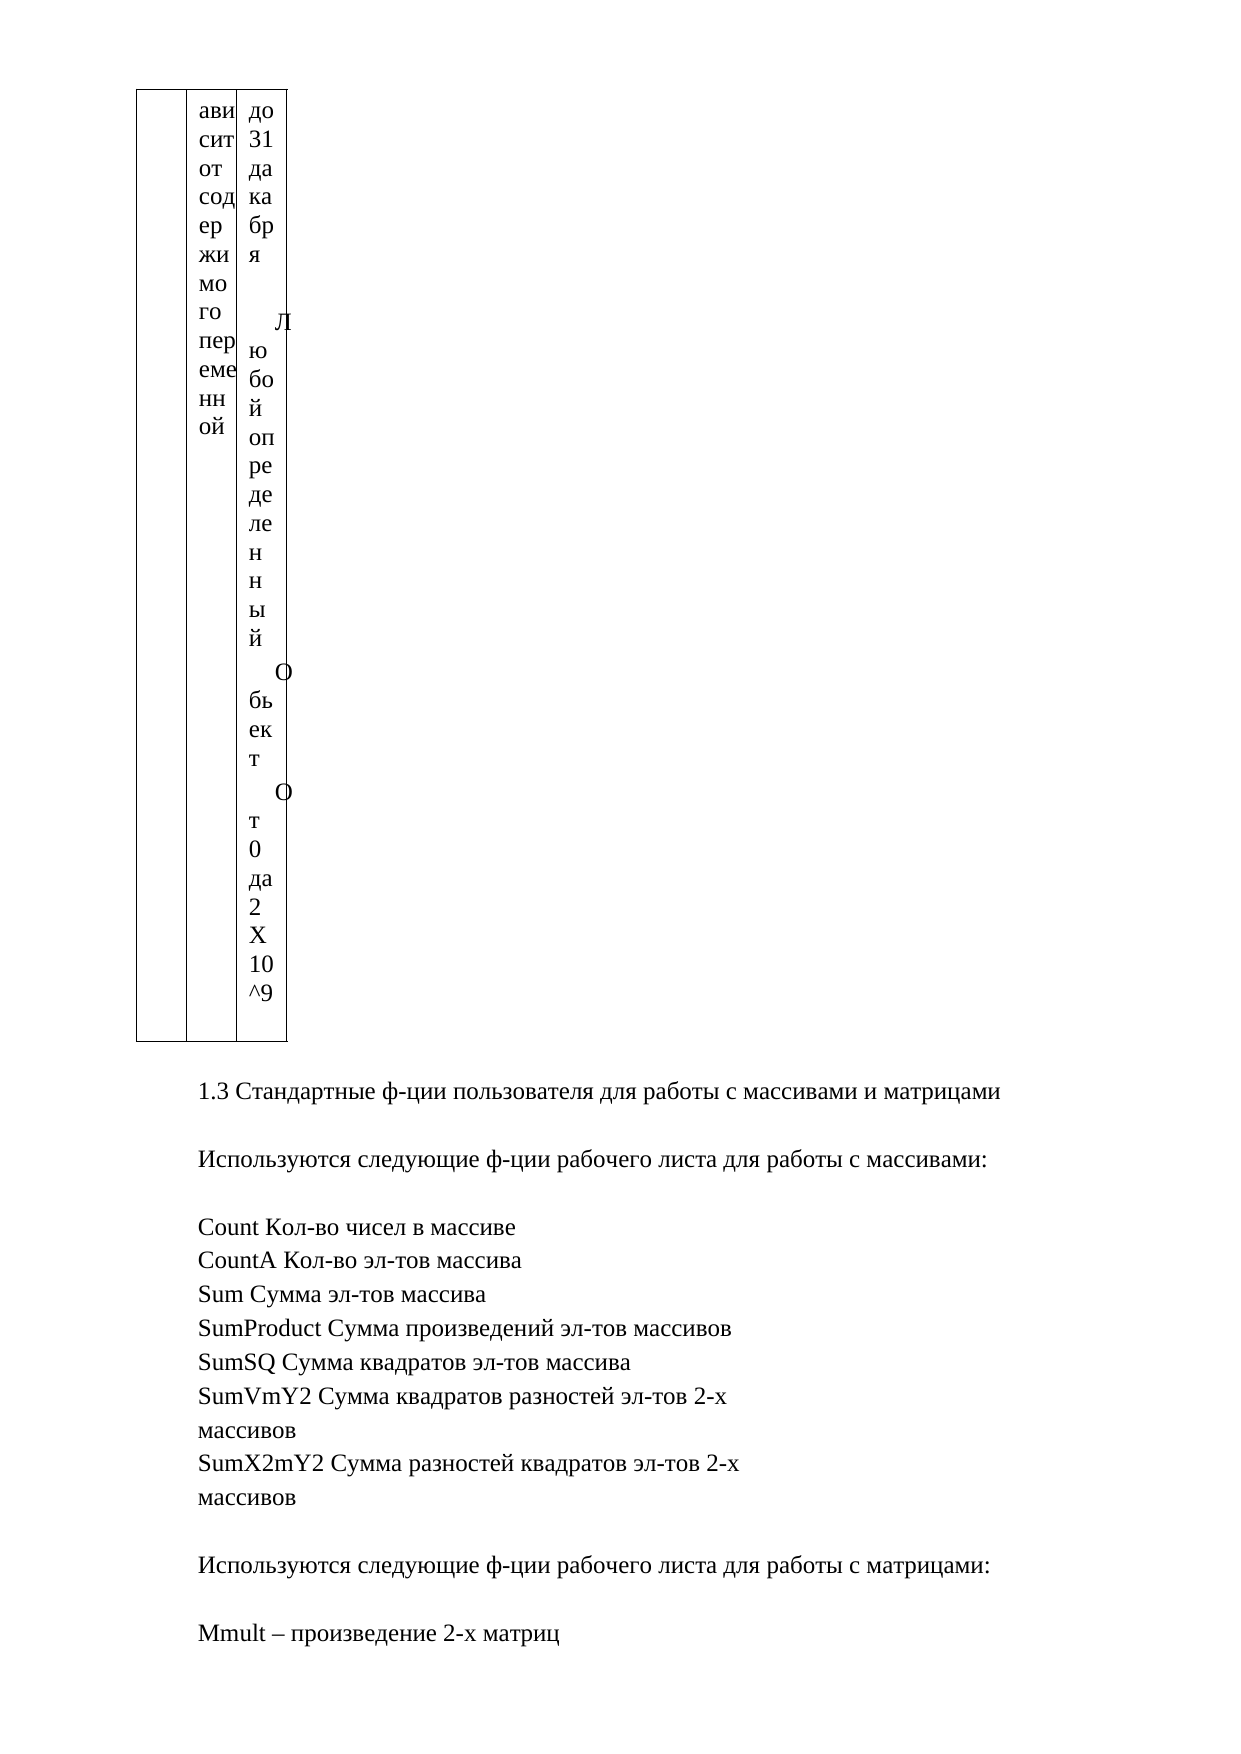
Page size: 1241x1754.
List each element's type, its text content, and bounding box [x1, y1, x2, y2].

text массивов [148, 1482, 1152, 1511]
text Используются следующие ф-ции рабочего листа для работы с матрицами: [148, 1550, 1152, 1579]
text SumSQ Сумма квадратов эл-тов массива [148, 1347, 1152, 1376]
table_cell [137, 90, 186, 1041]
text Mmult – произведение 2-х матриц [148, 1618, 1152, 1647]
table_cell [237, 90, 286, 1041]
text SumProduct Сумма произведений эл-тов массивов [148, 1313, 1152, 1342]
text массивов [148, 1415, 1152, 1443]
text 1.3 Стандартные ф-ции пользователя для работы с массивами и матрицами [148, 1076, 1152, 1105]
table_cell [187, 90, 236, 1041]
text SumX2mY2 Сумма разностей квадратов эл-тов 2-х [148, 1448, 1152, 1477]
text Sum Сумма эл-тов массива [148, 1279, 1152, 1308]
text CountA Кол-во эл-тов массива [148, 1245, 1152, 1274]
text Count Кол-во чисел в массиве [148, 1212, 1152, 1240]
text Используются следующие ф-ции рабочего листа для работы с массивами: [148, 1144, 1152, 1173]
text SumVmY2 Сумма квадратов разностей эл-тов 2-х [148, 1381, 1152, 1409]
